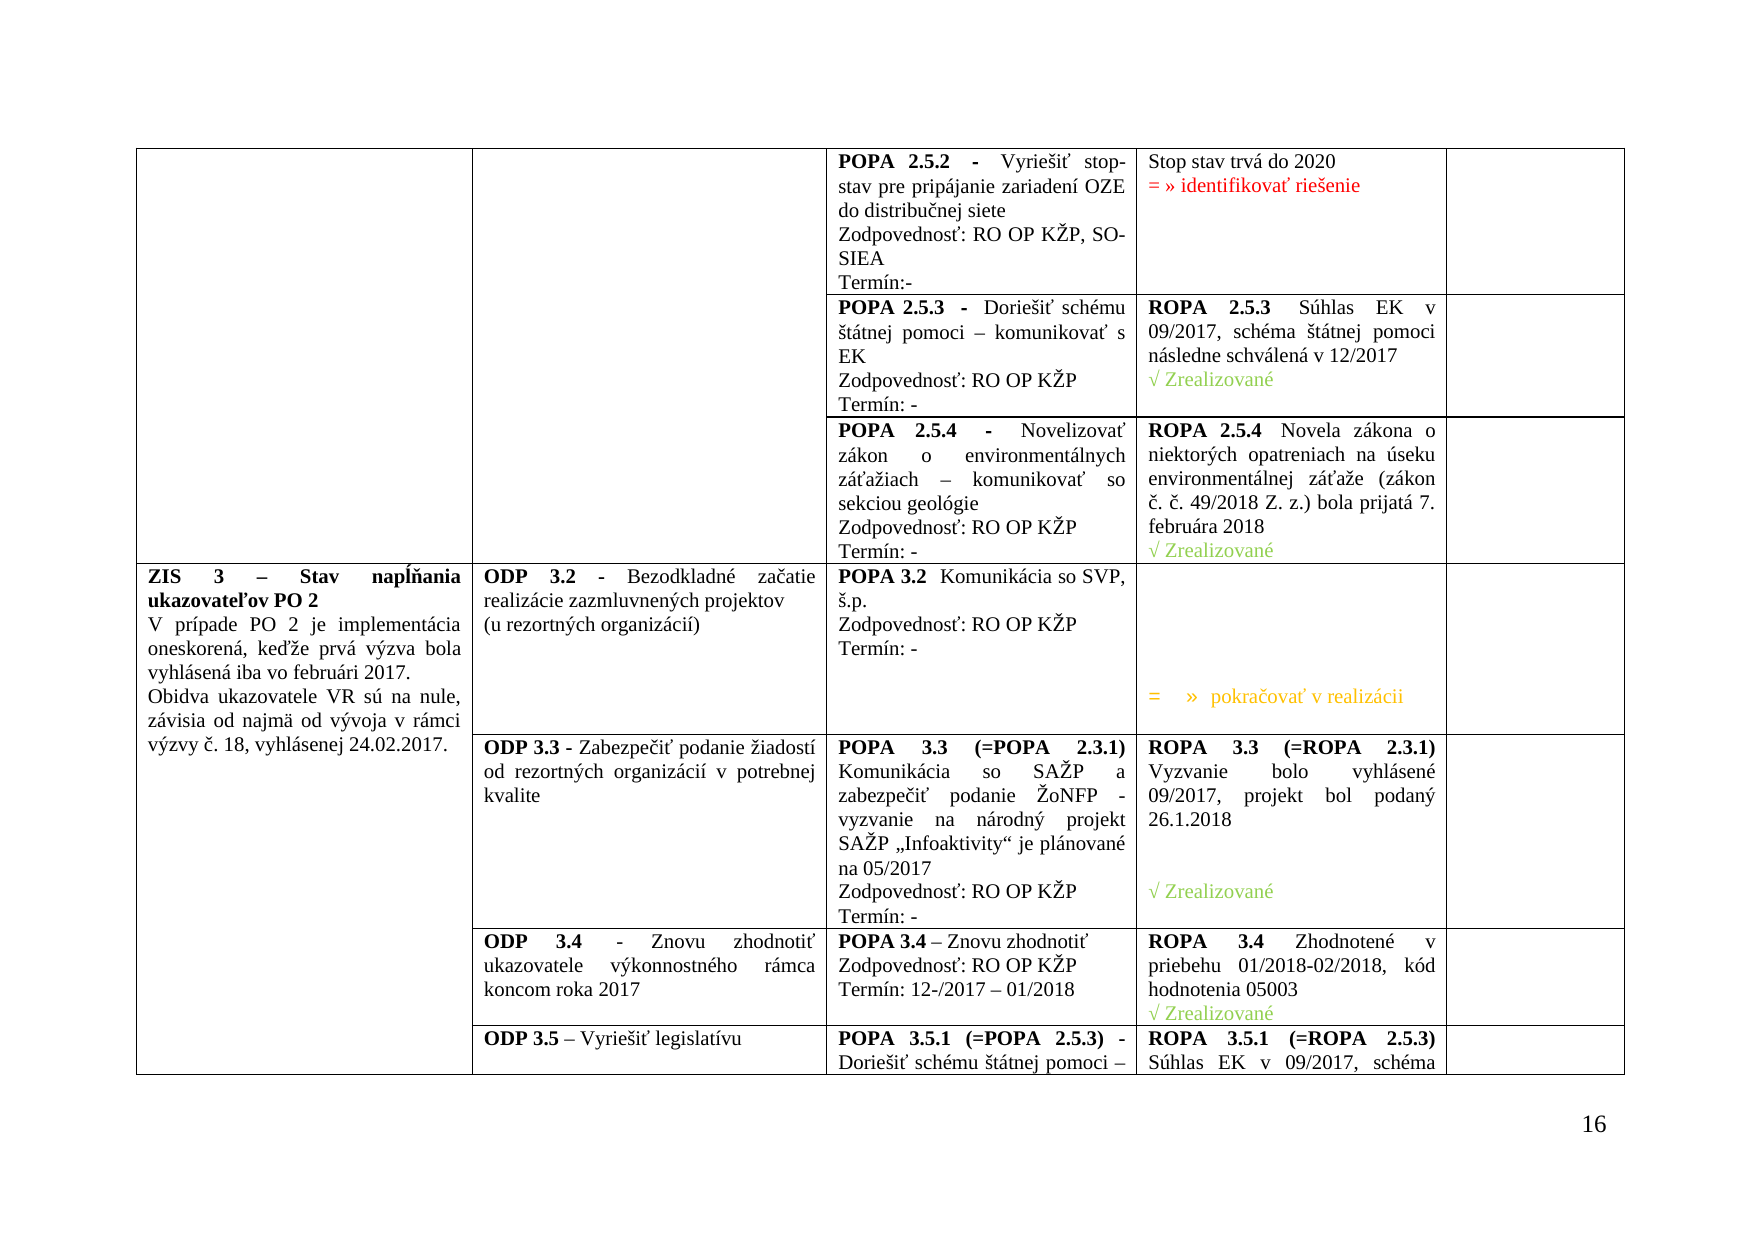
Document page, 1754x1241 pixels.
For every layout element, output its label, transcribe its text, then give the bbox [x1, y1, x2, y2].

table_cell [1447, 1026, 1624, 1074]
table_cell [1137, 1026, 1446, 1074]
table_cell [1447, 735, 1624, 928]
table_cell POPA 2.5.3 - Doriešiť schému štátnej pomoci – komunikovať s EK Zodpovednosť: RO OP KŽP Termín: - [827, 295, 1136, 416]
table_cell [473, 149, 826, 563]
table_cell [1447, 295, 1624, 416]
table_cell ODP 3.2 - Bezodkladné začatie realizácie zazmluvnených projektov (u rezortných organizácií) [473, 564, 826, 734]
table_cell POPA 3.4 – Znovu zhodnotiť Zodpovednosť: RO OP KŽP Termín: 12-/2017 – 01/2018 [827, 929, 1136, 1025]
table_cell [1447, 418, 1624, 563]
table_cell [473, 1026, 826, 1074]
table_cell Stop stav trvá do 2020 = » identifikovať riešenie [1137, 149, 1446, 294]
table_cell ROPA 2.5.4 Novela zákona o niektorých opatreniach na úseku environmentálnej záťaže (zákon č. č. 49/2018 Z. z.) bola prijatá 7. februára 2018 √ Zrealizované [1137, 418, 1446, 563]
table_cell ODP 3.3 - Zabezpečiť podanie žiadostí od rezortných organizácií v potrebnej kvalite [473, 735, 826, 928]
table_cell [827, 1026, 1136, 1074]
table_cell [1447, 929, 1624, 1025]
table_cell ODP 3.4 - Znovu zhodnotiť ukazovatele výkonnostného rámca koncom roka 2017 [473, 929, 826, 1025]
table_cell POPA 2.5.4 - Novelizovať zákon o environmentálnych záťažiach – komunikovať so sekciou geológie Zodpovednosť: RO OP KŽP Termín: - [827, 418, 1136, 563]
table_cell ROPA 3.3 (=ROPA 2.3.1) Vyzvanie bolo vyhlásené 09/2017, projekt bol podaný 26.1.2018 √ Zrealizované [1137, 735, 1446, 928]
table_cell ZIS 3 – Stav napĺňania ukazovateľov PO 2 V prípade PO 2 je implementácia oneskorená, keďže prvá výzva bola vyhlásená iba vo februári 2017. Obidva ukazovatele VR sú na nule, závisia od najmä od vývoja v rámci výzvy č. 18, vyhlásenej 24.02.2017. [137, 564, 472, 1074]
table_cell [1447, 564, 1624, 734]
table_cell POPA 3.2 Komunikácia so SVP, š.p. Zodpovednosť: RO OP KŽP Termín: - [827, 564, 1136, 734]
table_cell ROPA 2.5.3 Súhlas EK v 09/2017, schéma štátnej pomoci následne schválená v 12/2017 √ Zrealizované [1137, 295, 1446, 416]
table_cell POPA 2.5.2 - Vyriešiť stop-stav pre pripájanie zariadení OZE do distribučnej siete Zodpovednosť: RO OP KŽP, SO-SIEA Termín:- [827, 149, 1136, 294]
table_cell ROPA 3.4 Zhodnotené v priebehu 01/2018-02/2018, kód hodnotenia 05003 √ Zrealizované [1137, 929, 1446, 1025]
table_cell POPA 3.3 (=POPA 2.3.1) Komunikácia so SAŽP a zabezpečiť podanie ŽoNFP - vyzvanie na národný projekt SAŽP „Infoaktivity“ je plánované na 05/2017 Zodpovednosť: RO OP KŽP Termín: - [827, 735, 1136, 928]
table_cell [1447, 149, 1624, 294]
table_cell = » pokračovať v realizácii [1137, 564, 1446, 734]
